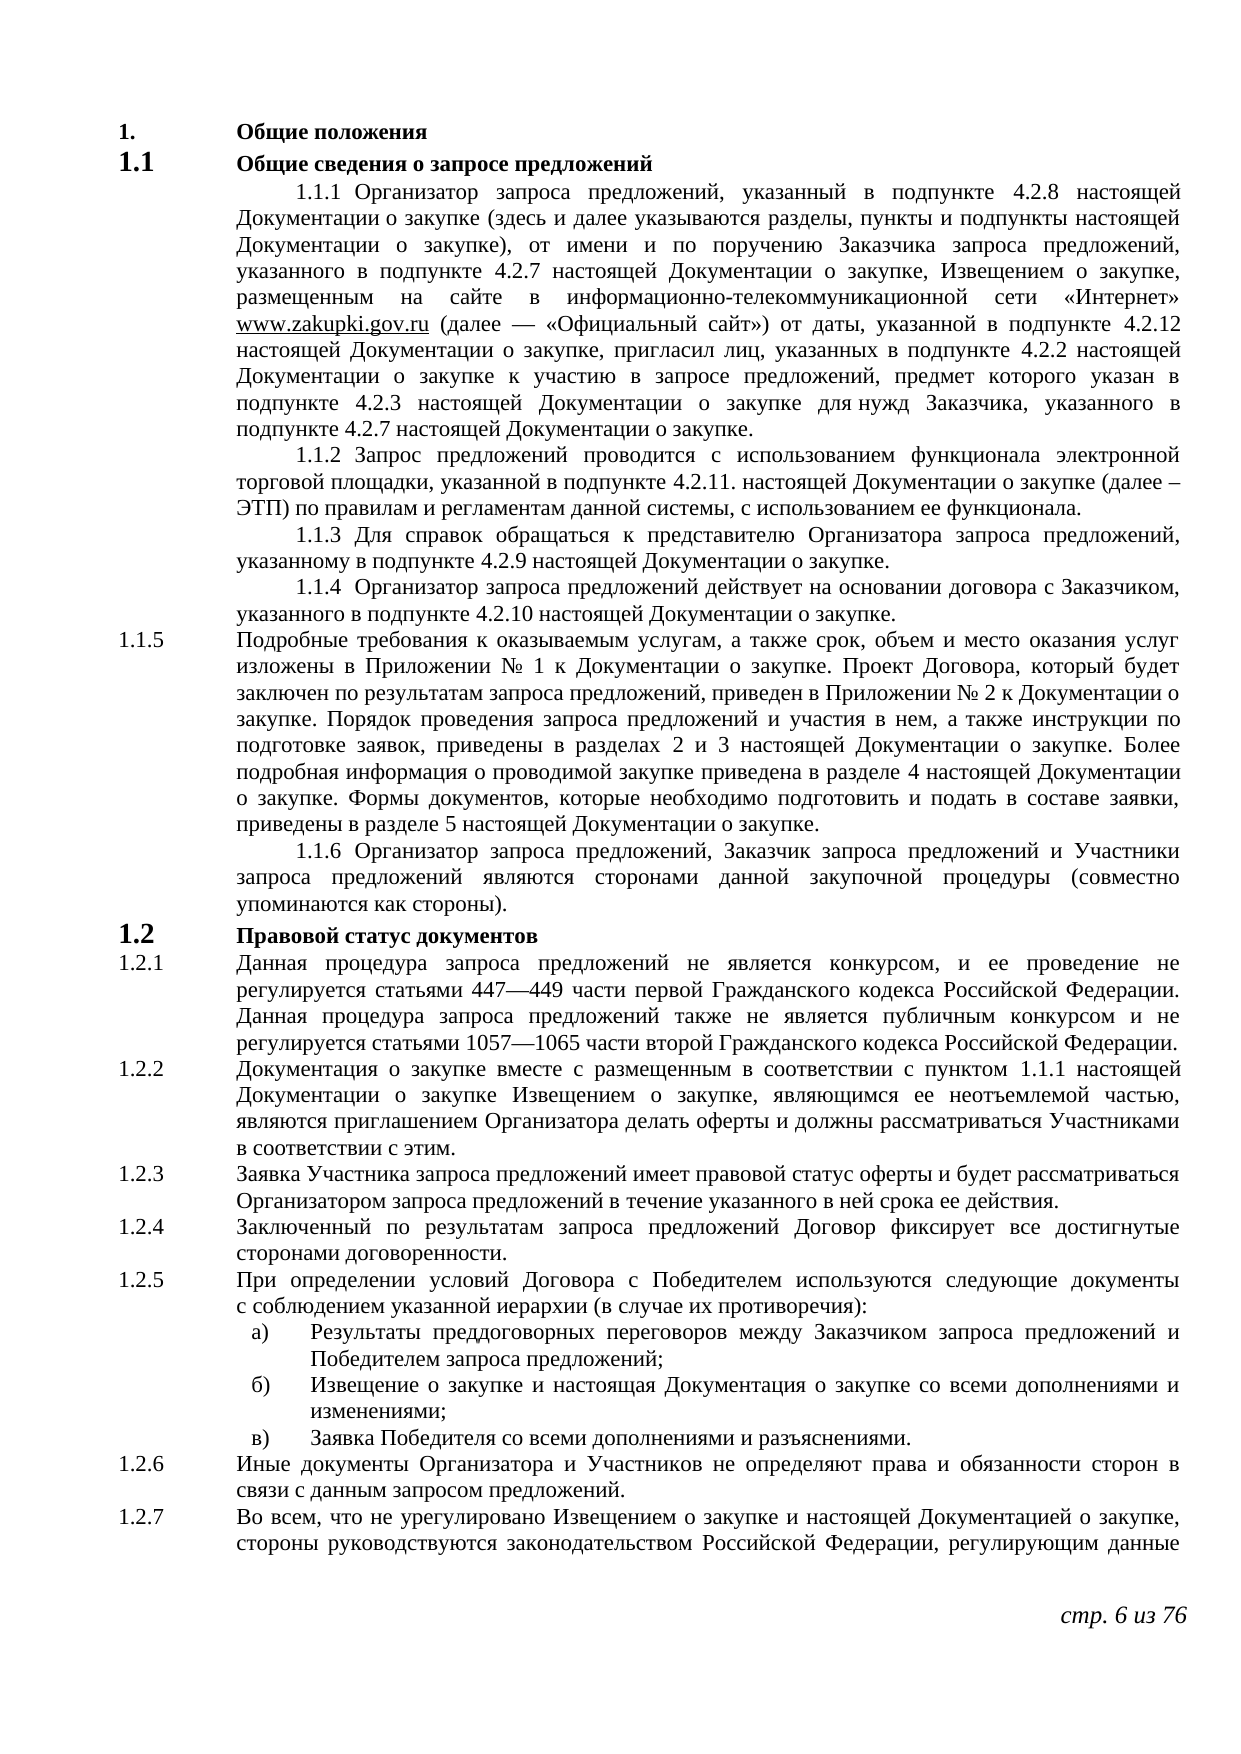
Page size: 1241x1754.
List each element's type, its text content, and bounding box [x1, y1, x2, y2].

subtitle Общие положения [118, 118, 1181, 144]
list Извещение о закупке и настоящая Документация о закупке со всеми дополнениями и изменениями; [251, 1371, 1181, 1424]
text Организатор запроса предложений, Заказчик запроса предложений и Участники запроса предложений являются сторонами данной закупочной процедуры (совместно упоминаются как стороны). [236, 837, 1181, 916]
list Заключенный по результатам запроса предложений Договор фиксирует все достигнутые сторонами договоренности. [118, 1213, 1181, 1266]
list Подробные требования к оказываемым услугам, а также срок, объем и место оказания услуг изложены в Приложении № 1 к Документации о закупке. Проект Договора, который будет заключен по результатам запроса предложений, приведен в Приложении № 2 к Документации о закупке. Порядок проведения запроса предложений и участия в нем, а также инструкции по подготовке заявок, приведены в разделах 2 и 3 настоящей Документации о закупке. Более подробная информация о проводимой закупке приведена в разделе 4 настоящей Документации о закупке. Формы документов, которые необходимо подготовить и подать в составе заявки, приведены в разделе 5 настоящей Документации о закупке. [118, 626, 1181, 837]
list При определении условий Договора с Победителем используются следующие документы с соблюдением указанной иерархии (в случае их противоречия): [118, 1266, 1181, 1318]
text Организатор запроса предложений, указанный в подпункте 4.2.8 настоящей Документации о закупке (здесь и далее указываются разделы, пункты и подпункты настоящей Документации о закупке), от имени и по поручению Заказчика запроса предложений, указанного в подпункте 4.2.7 настоящей Документации о закупке, Извещением о закупке, размещенным на сайте в информационно-телекоммуникационной сети «Интернет» www.zakupki.gov.ru (далее — «Официальный сайт») от даты, указанной в подпункте 4.2.12 настоящей Документации о закупке, пригласил лиц, указанных в подпункте 4.2.2 настоящей Документации о закупке к участию в запросе предложений, предмет которого указан в подпункте 4.2.3 настоящей Документации о закупке для нужд Заказчика, указанного в подпункте 4.2.7 настоящей Документации о закупке. [236, 178, 1181, 442]
list Заявка Победителя со всеми дополнениями и разъяснениями. [251, 1424, 1181, 1450]
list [118, 1503, 1181, 1556]
list Заявка Участника запроса предложений имеет правовой статус оферты и будет рассматриваться Организатором запроса предложений в течение указанного в ней срока ее действия. [118, 1160, 1181, 1213]
list Иные документы Организатора и Участников не определяют права и обязанности сторон в связи с данным запросом предложений. [118, 1450, 1181, 1503]
list Данная процедура запроса предложений не является конкурсом, и ее проведение не регулируется статьями 447—449 части первой Гражданского кодекса Российской Федерации. Данная процедура запроса предложений также не является публичным конкурсом и не регулируется статьями 1057—1065 части второй Гражданского кодекса Российской Федерации. [118, 949, 1181, 1055]
subtitle Правовой статус документов [118, 916, 1181, 949]
text Организатор запроса предложений действует на основании договора с Заказчиком, указанного в подпункте 4.2.10 настоящей Документации о закупке. [236, 573, 1181, 626]
list Документация о закупке вместе с размещенным в соответствии с пунктом 1.1.1 настоящей Документации о закупке Извещением о закупке, являющимся ее неотъемлемой частью, являются приглашением Организатора делать оферты и должны рассматриваться Участниками в соответствии с этим. [118, 1055, 1181, 1160]
list Результаты преддоговорных переговоров между Заказчиком запроса предложений и Победителем запроса предложений; [251, 1318, 1181, 1371]
text Для справок обращаться к представителю Организатора запроса предложений, указанному в подпункте 4.2.9 настоящей Документации о закупке. [236, 521, 1181, 573]
text Запрос предложений проводится с использованием функционала электронной торговой площадки, указанной в подпункте 4.2.11. настоящей Документации о закупке (далее – ЭТП) по правилам и регламентам данной системы, с использованием ее функционала. [236, 442, 1181, 521]
subtitle Общие сведения о запросе предложений [118, 144, 1181, 178]
